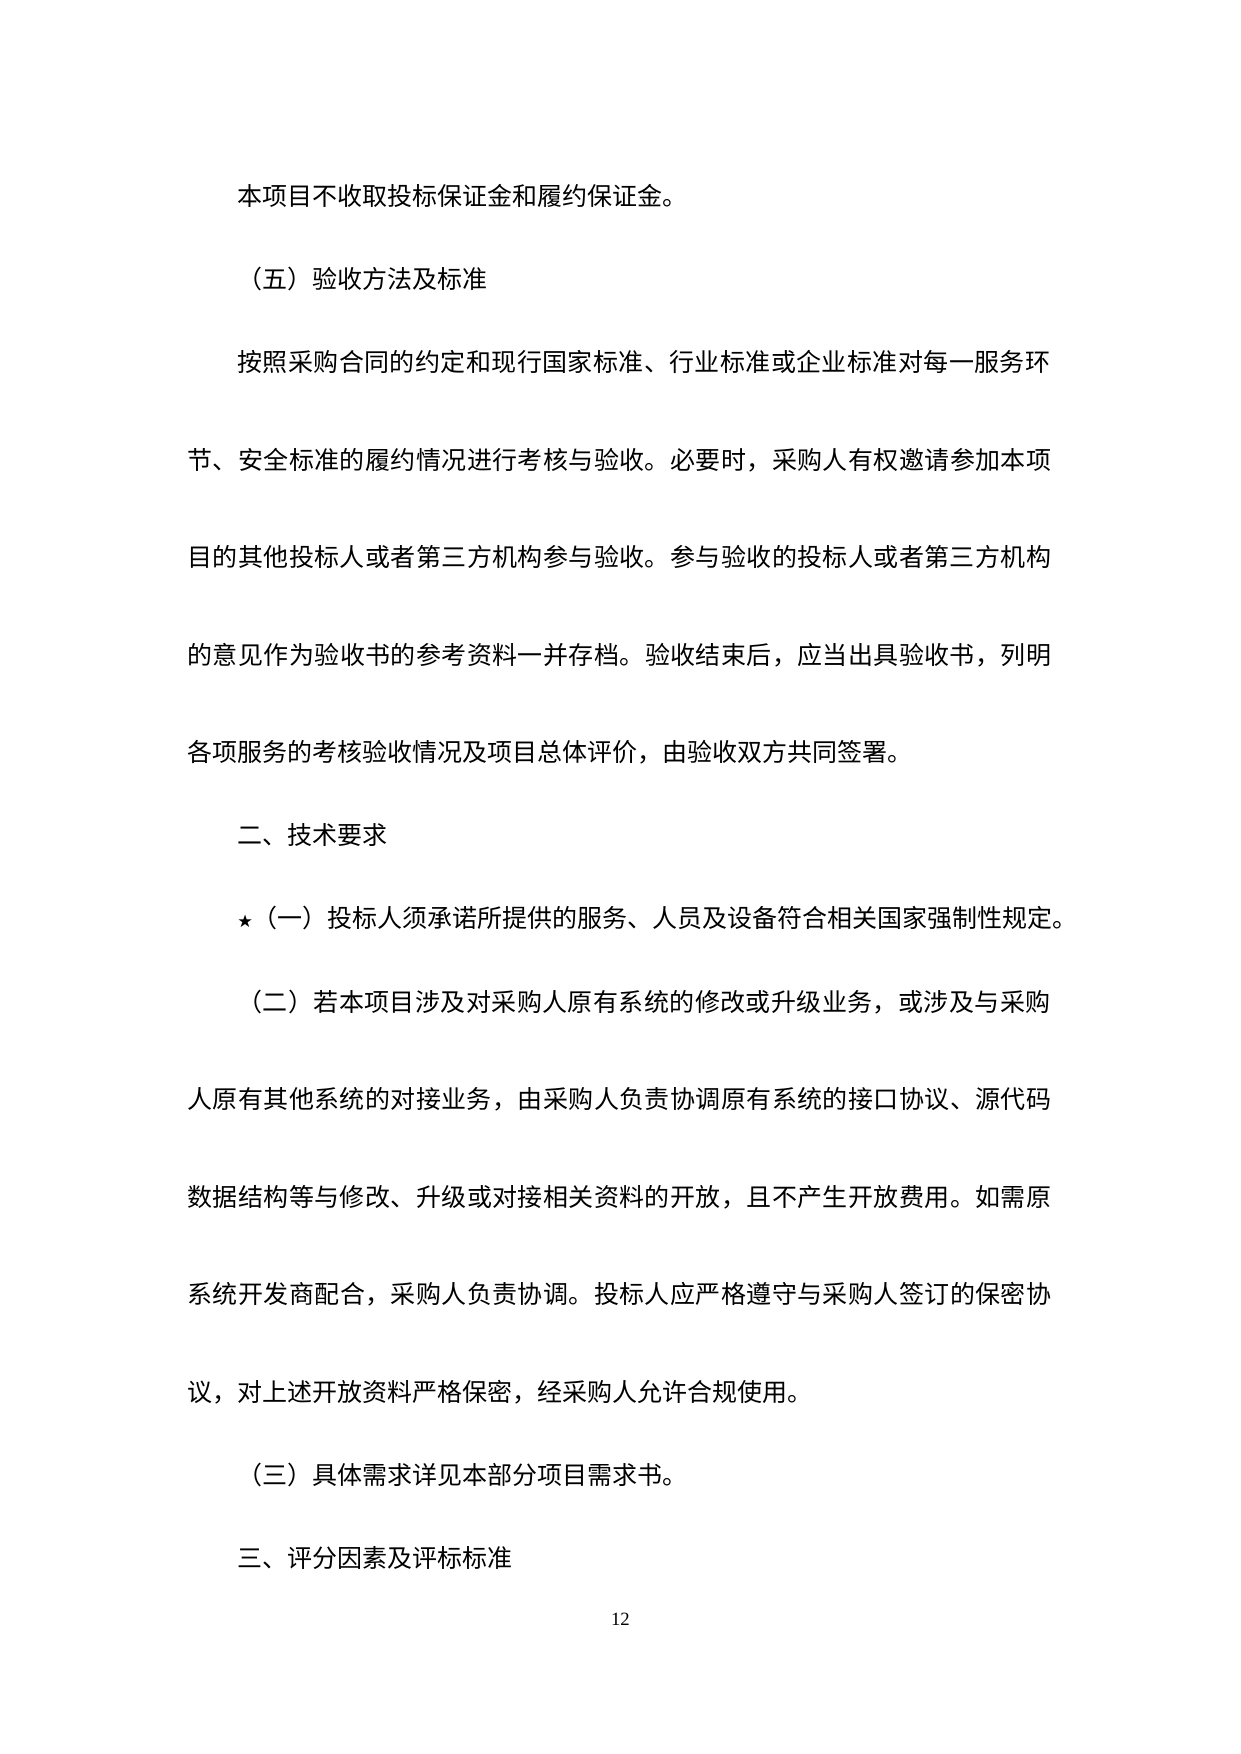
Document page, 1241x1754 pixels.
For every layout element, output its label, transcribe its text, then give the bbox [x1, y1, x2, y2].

text 按照采购合同的约定和现行国家标准、行业标准或企业标准对每一服务环节、安全标准的履约情况进行考核与验收。必要时，采购人有权邀请参加本项目的其他投标人或者第三方机构参与验收。参与验收的投标人或者第三方机构的意见作为验收书的参考资料一并存档。验收结束后，应当出具验收书，列明各项服务的考核验收情况及项目总体评价，由验收双方共同签署。 [187, 328, 1053, 783]
text ★（一）投标人须承诺所提供的服务、人员及设备符合相关国家强制性规定。 [187, 884, 1053, 949]
text 二、技术要求 [187, 801, 1053, 866]
text 本项目不收取投标保证金和履约保证金。 [187, 162, 1053, 227]
text （二）若本项目涉及对采购人原有系统的修改或升级业务，或涉及与采购人原有其他系统的对接业务，由采购人负责协调原有系统的接口协议、源代码、数据结构等与修改、升级或对接相关资料的开放，且不产生开放费用。如需原系统开发商配合，采购人负责协调。投标人应严格遵守与采购人签订的保密协议，对上述开放资料严格保密，经采购人允许合规使用。 [187, 968, 1053, 1423]
text （五）验收方法及标准 [187, 245, 1053, 310]
text （三）具体需求详见本部分项目需求书。 [187, 1441, 1053, 1506]
text 三、评分因素及评标标准 [187, 1524, 1053, 1589]
